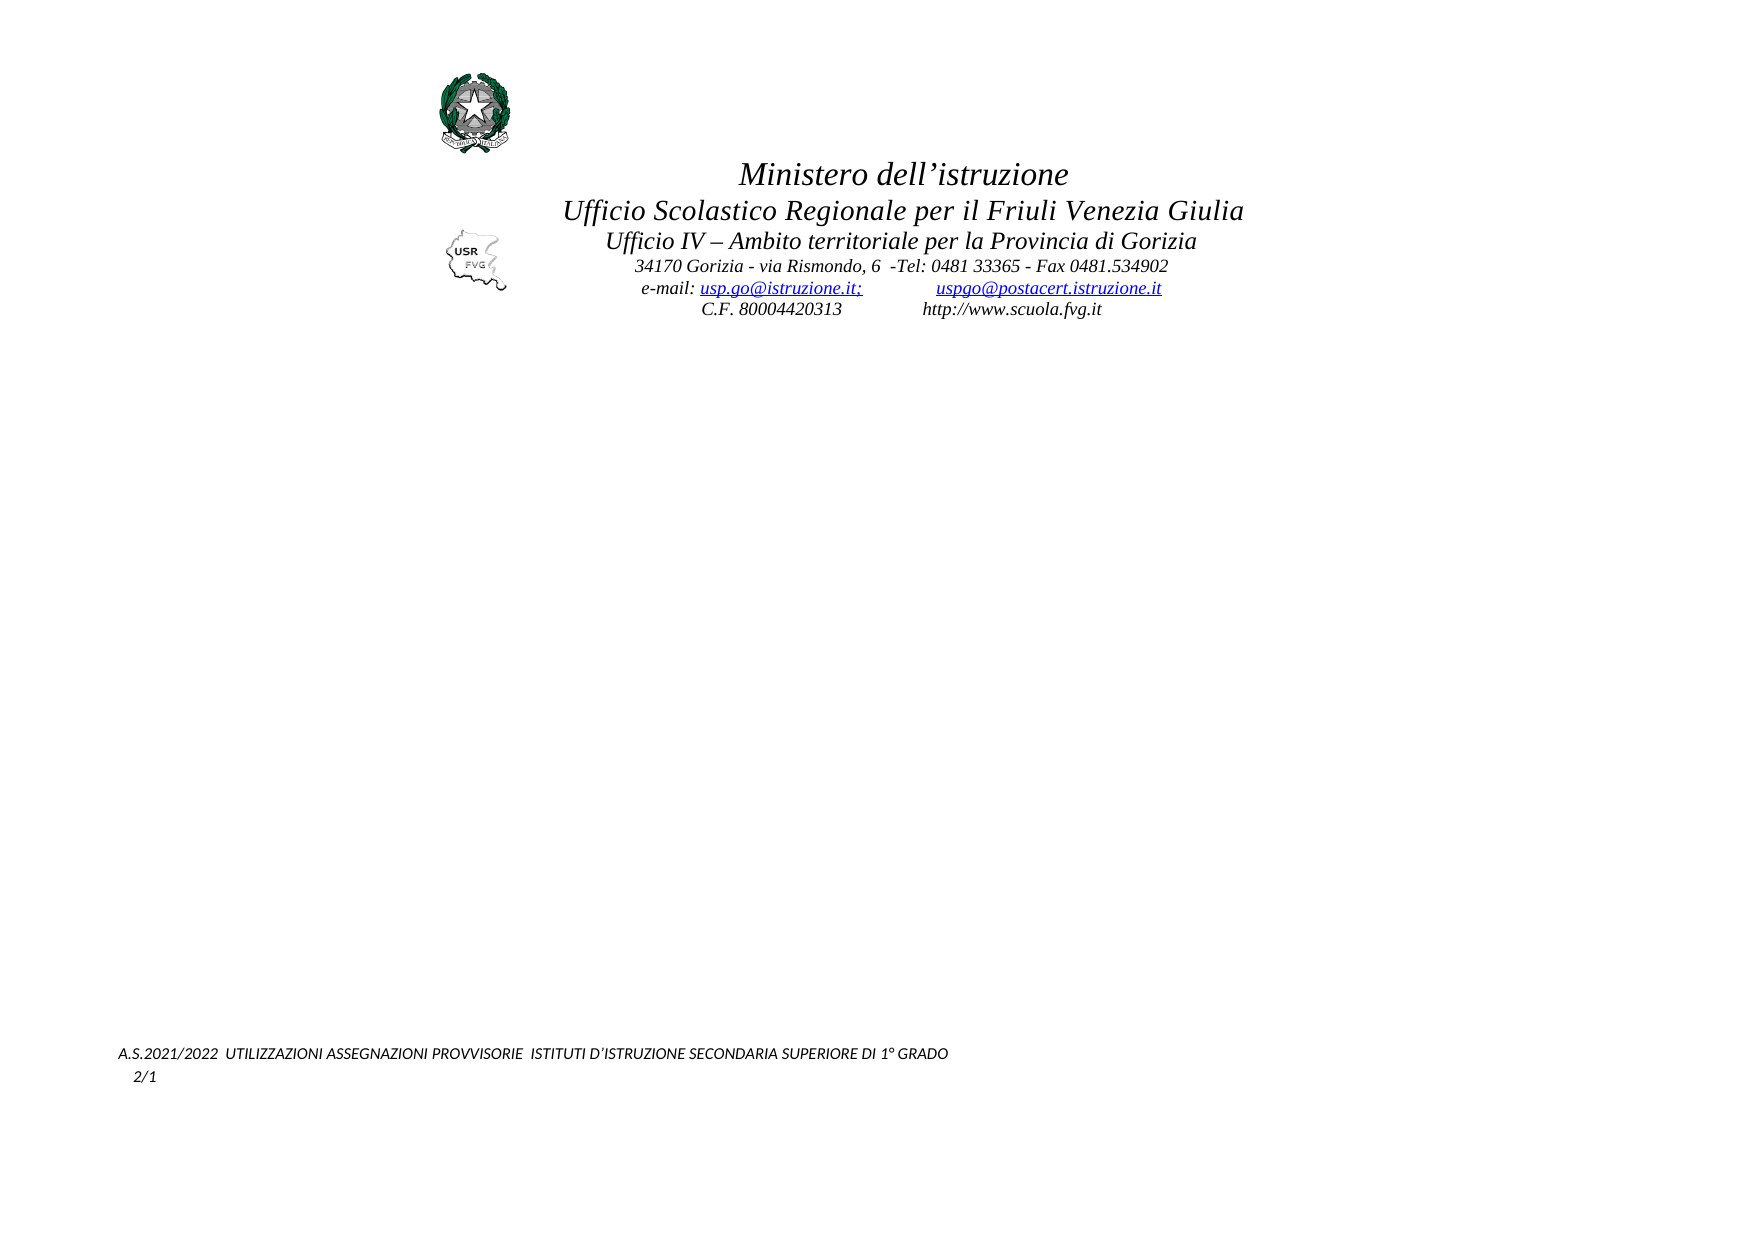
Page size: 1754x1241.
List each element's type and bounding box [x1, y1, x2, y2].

picture [435, 73, 514, 155]
picture [440, 226, 510, 292]
